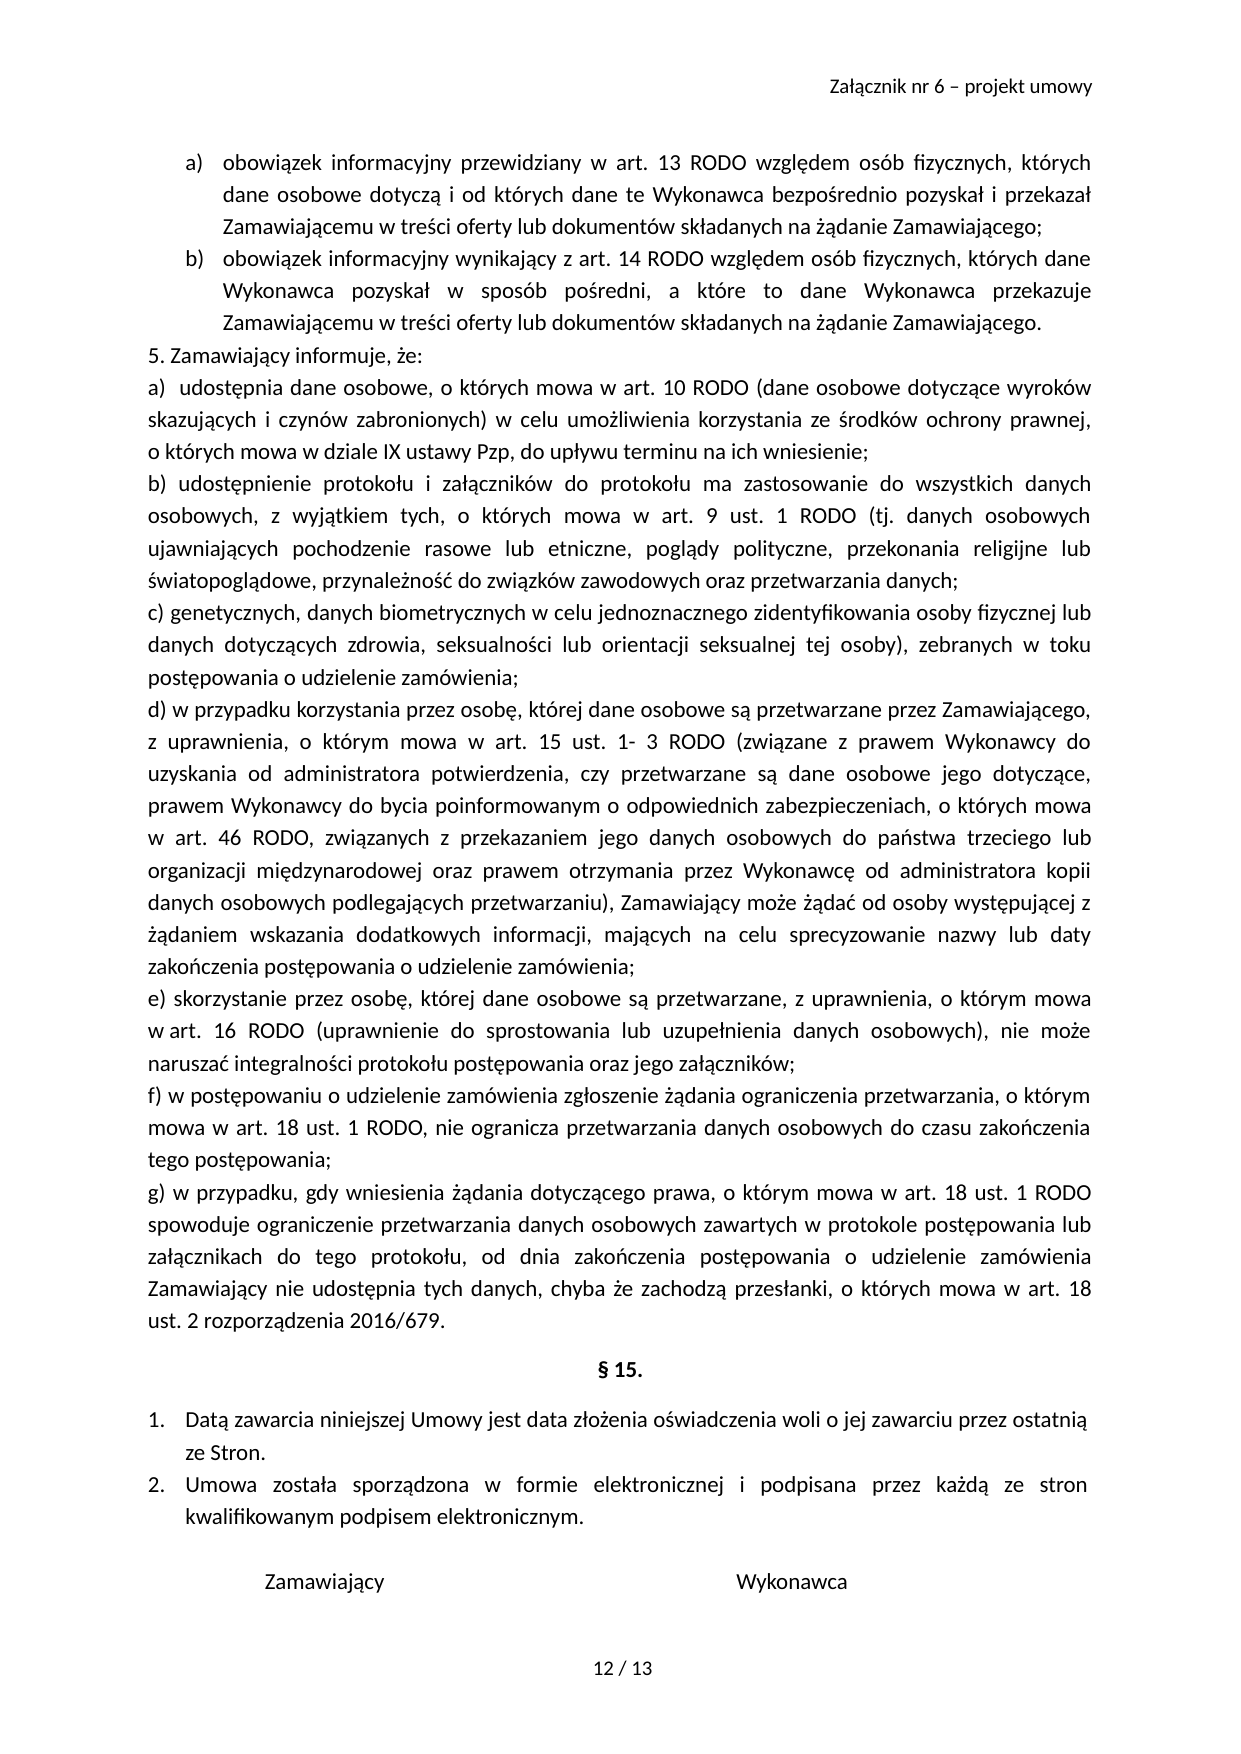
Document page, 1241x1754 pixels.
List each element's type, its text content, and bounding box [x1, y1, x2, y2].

text a) udostępnia dane osobowe, o których mowa w art. 10 RODO (dane osobowe dotyczące wyroków skazujących i czynów zabronionych) w celu umożliwienia korzystania ze środków ochrony prawnej, o których mowa w dziale IX ustawy Pzp, do upływu terminu na ich wniesienie; [148, 373, 1093, 465]
list Umowa została sporządzona w formie elektronicznej i podpisana przez każdą ze stron kwalifikowanym podpisem elektronicznym. [148, 1470, 1089, 1530]
subtitle § 15. [148, 1355, 1093, 1383]
list obowiązek informacyjny wynikający z art. 14 RODO względem osób fizycznych, których dane Wykonawca pozyskał w sposób pośredni, a które to dane Wykonawca przekazuje Zamawiającemu w treści oferty lub dokumentów składanych na żądanie Zamawiającego. [185, 244, 1093, 337]
text 5. Zamawiający informuje, że: [148, 341, 1093, 369]
list obowiązek informacyjny przewidziany w art. 13 RODO względem osób fizycznych, których dane osobowe dotyczą i od których dane te Wykonawca bezpośrednio pozyskał i przekazał Zamawiającemu w treści oferty lub dokumentów składanych na żądanie Zamawiającego; [185, 148, 1093, 240]
text e) skorzystanie przez osobę, której dane osobowe są przetwarzane, z uprawnienia, o którym mowa w art. 16 RODO (uprawnienie do sprostowania lub uzupełnienia danych osobowych), nie może naruszać integralności protokołu postępowania oraz jego załączników; [148, 984, 1093, 1077]
text b) udostępnienie protokołu i załączników do protokołu ma zastosowanie do wszystkich danych osobowych, z wyjątkiem tych, o których mowa w art. 9 ust. 1 RODO (tj. danych osobowych ujawniających pochodzenie rasowe lub etniczne, poglądy polityczne, przekonania religijne lub światopoglądowe, przynależność do związków zawodowych oraz przetwarzania danych; [148, 469, 1093, 594]
list Datą zawarcia niniejszej Umowy jest data złożenia oświadczenia woli o jej zawarciu przez ostatnią ze Stron. [148, 1406, 1089, 1466]
text f) w postępowaniu o udzielenie zamówienia zgłoszenie żądania ograniczenia przetwarzania, o którym mowa w art. 18 ust. 1 RODO, nie ogranicza przetwarzania danych osobowych do czasu zakończenia tego postępowania; [148, 1081, 1093, 1173]
text d) w przypadku korzystania przez osobę, której dane osobowe są przetwarzane przez Zamawiającego, z uprawnienia, o którym mowa w art. 15 ust. 1- 3 RODO (związane z prawem Wykonawcy do uzyskania od administratora potwierdzenia, czy przetwarzane są dane osobowe jego dotyczące, prawem Wykonawcy do bycia poinformowanym o odpowiednich zabezpieczeniach, o których mowa w art. 46 RODO, związanych z przekazaniem jego danych osobowych do państwa trzeciego lub organizacji międzynarodowej oraz prawem otrzymania przez Wykonawcę od administratora kopii danych osobowych podlegających przetwarzaniu), Zamawiający może żądać od osoby występującej z żądaniem wskazania dodatkowych informacji, mających na celu sprecyzowanie nazwy lub daty zakończenia postępowania o udzielenie zamówienia; [148, 695, 1093, 980]
text g) w przypadku, gdy wniesienia żądania dotyczącego prawa, o którym mowa w art. 18 ust. 1 RODO spowoduje ograniczenie przetwarzania danych osobowych zawartych w protokole postępowania lub załącznikach do tego protokołu, od dnia zakończenia postępowania o udzielenie zamówienia Zamawiający nie udostępnia tych danych, chyba że zachodzą przesłanki, o których mowa w art. 18 ust. 2 rozporządzenia 2016/679. [148, 1178, 1093, 1334]
text Zamawiający Wykonawca [177, 1567, 1089, 1595]
text c) genetycznych, danych biometrycznych w celu jednoznacznego zidentyfikowania osoby fizycznej lub danych dotyczących zdrowia, seksualności lub orientacji seksualnej tej osoby), zebranych w toku postępowania o udzielenie zamówienia; [148, 598, 1093, 691]
